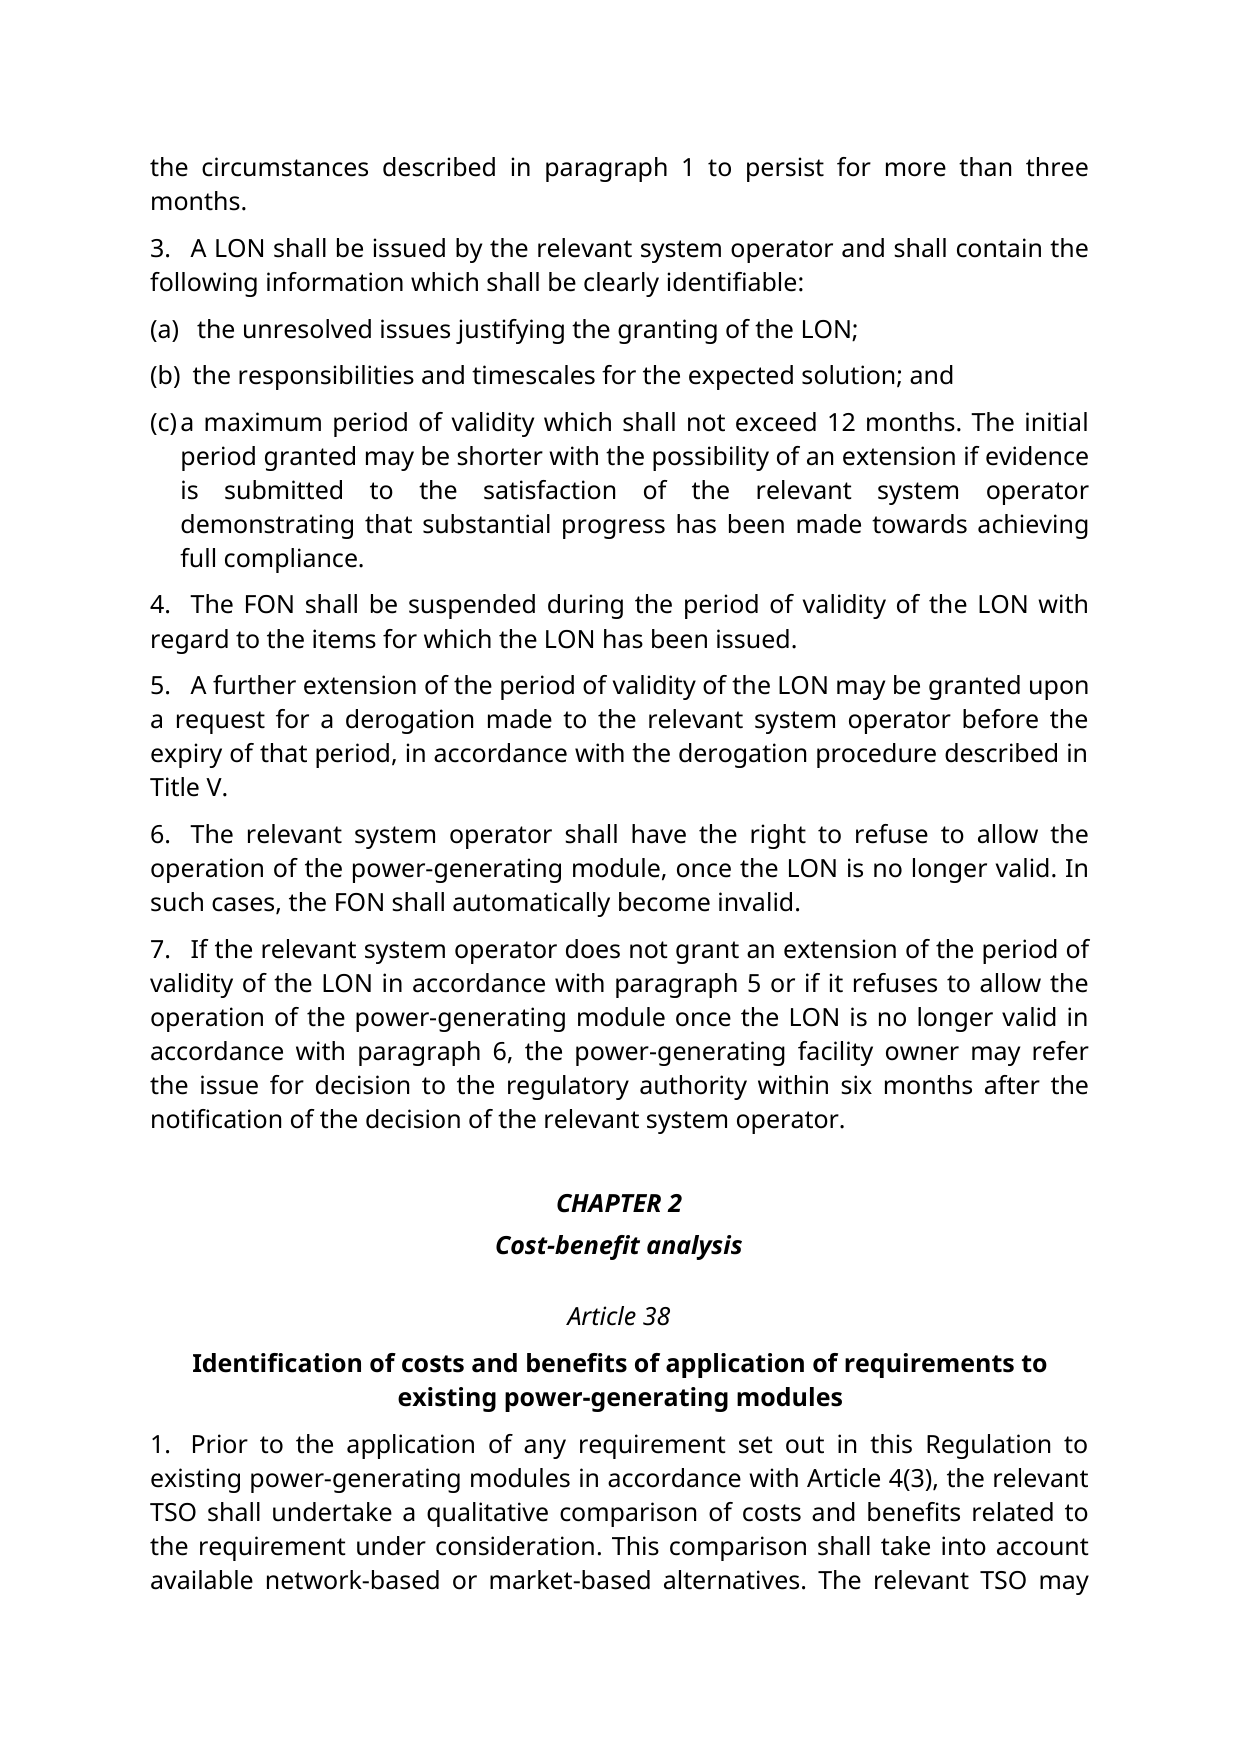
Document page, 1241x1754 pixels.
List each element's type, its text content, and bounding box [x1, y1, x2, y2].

table_header (c) [150, 392, 180, 575]
table_header (a) [150, 299, 197, 345]
text CHAPTER 2 [150, 1186, 1090, 1220]
table_header the unresolved issues justifying the granting of the LON; [197, 299, 1090, 345]
table_header (b) [150, 345, 192, 392]
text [150, 150, 1090, 218]
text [150, 1426, 1090, 1597]
text 3. A LON shall be issued by the relevant system operator and shall contain the following information which shall be clearly identifiable: [150, 231, 1090, 299]
table_header a maximum period of validity which shall not exceed 12 months. The initial period granted may be shorter with the possibility of an extension if evidence is submitted to the satisfaction of the relevant system operator demonstrating that substantial progress has been made towards achieving full compliance. [180, 392, 1090, 575]
text Cost-benefit analysis [150, 1227, 1090, 1262]
text Identification of costs and benefits of application of requirements to existing power-generating modules [150, 1346, 1090, 1414]
text 5. A further extension of the period of validity of the LON may be granted upon a request for a derogation made to the relevant system operator before the expiry of that period, in accordance with the derogation procedure described in Title V. [150, 668, 1090, 804]
text 4. The FON shall be suspended during the period of validity of the LON with regard to the items for which the LON has been issued. [150, 587, 1090, 655]
text 7. If the relevant system operator does not grant an extension of the period of validity of the LON in accordance with paragraph 5 or if it refuses to allow the operation of the power-generating module once the LON is no longer valid in accordance with paragraph 6, the power-generating facility owner may refer the issue for decision to the regulatory authority within six months after the notification of the decision of the relevant system operator. [150, 931, 1090, 1136]
text 6. The relevant system operator shall have the right to refuse to allow the operation of the power-generating module, once the LON is no longer valid. In such cases, the FON shall automatically become invalid. [150, 817, 1090, 919]
table_header the responsibilities and timescales for the expected solution; and [193, 345, 1090, 392]
text Article 38 [150, 1299, 1090, 1333]
